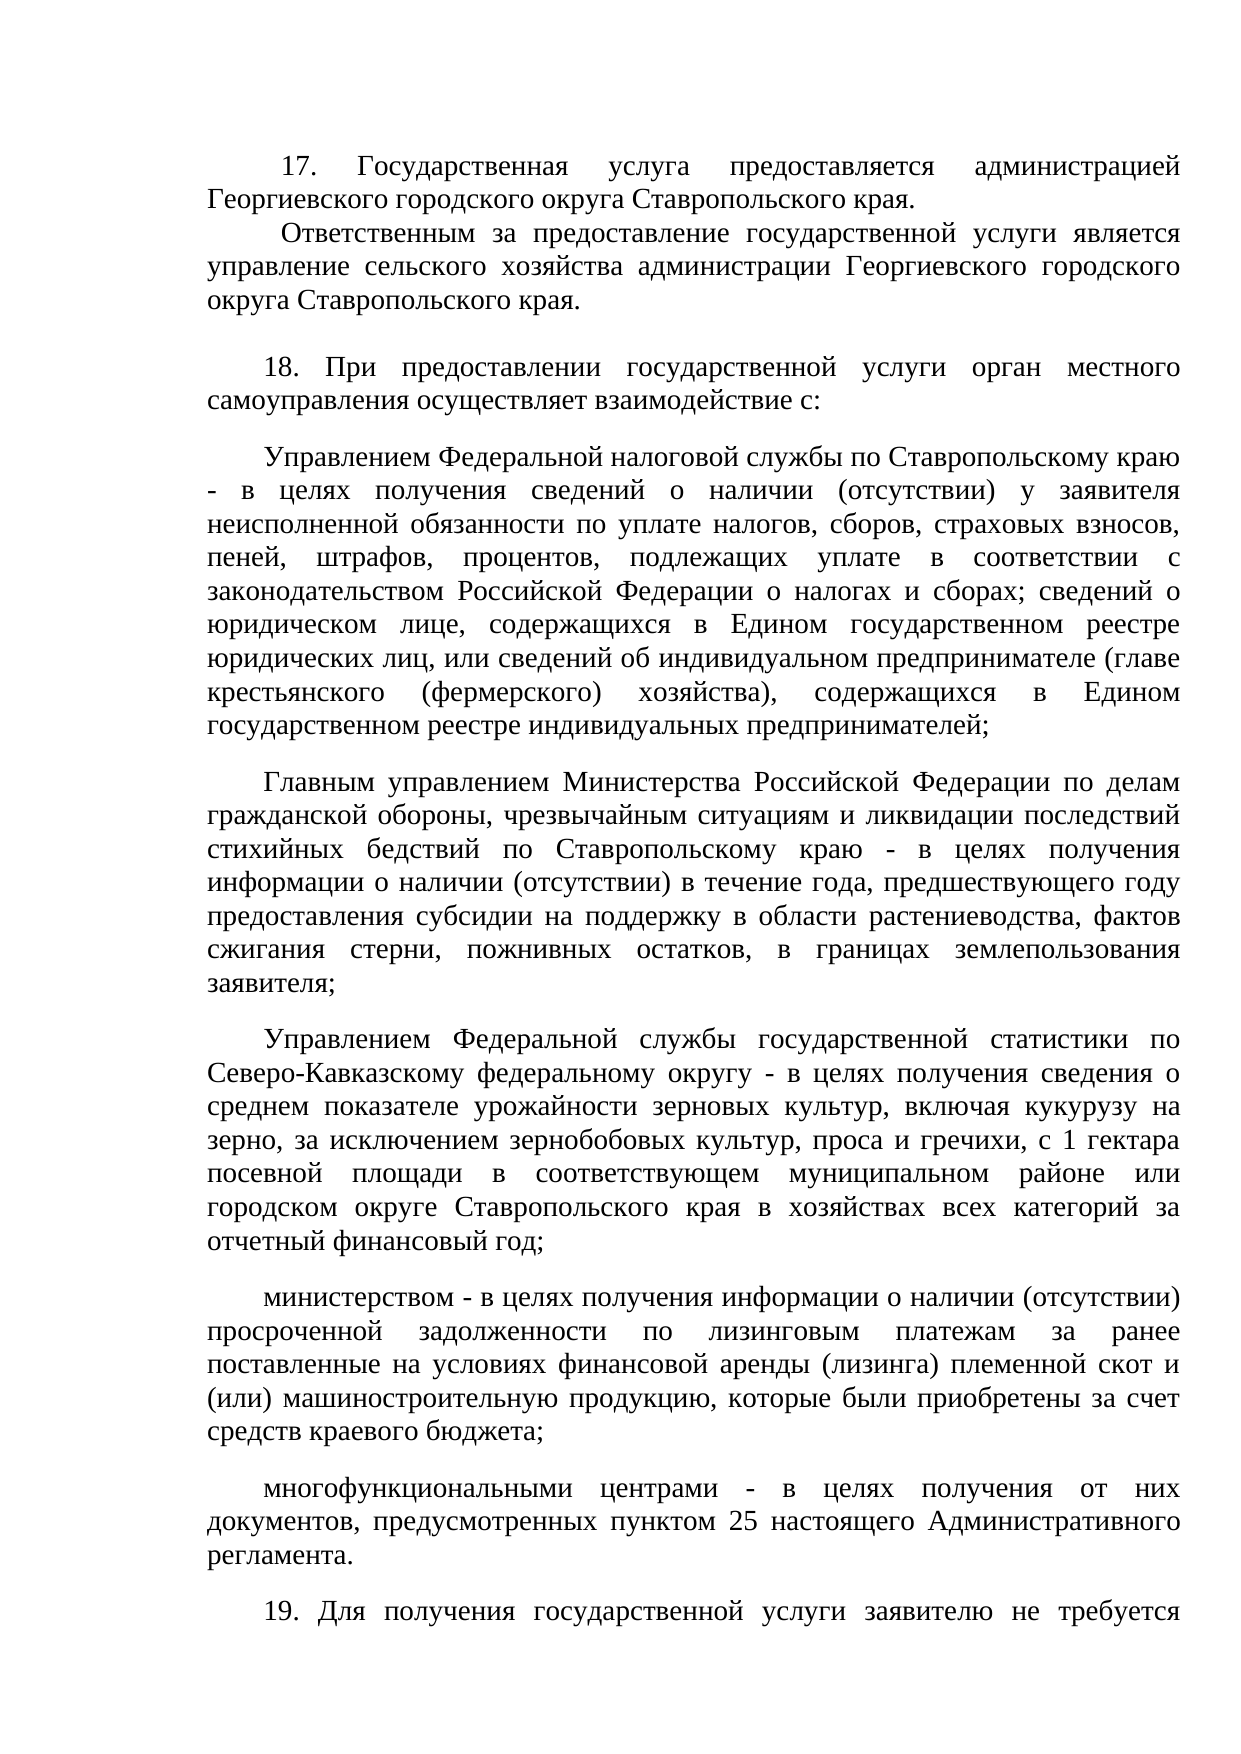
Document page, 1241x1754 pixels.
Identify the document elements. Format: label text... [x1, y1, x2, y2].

text Управлением Федеральной службы государственной статистики по Северо-Кавказскому федеральному округу - в целях получения сведения о среднем показателе урожайности зерновых культур, включая кукурузу на зерно, за исключением зернобобовых культур, проса и гречихи, с 1 гектара посевной площади в соответствующем муниципальном районе или городском округе Ставропольского края в хозяйствах всех категорий за отчетный финансовый год; [207, 1021, 1181, 1256]
text Главным управлением Министерства Российской Федерации по делам гражданской обороны, чрезвычайным ситуациям и ликвидации последствий стихийных бедствий по Ставропольскому краю - в целях получения информации о наличии (отсутствии) в течение года, предшествующего году предоставления субсидии на поддержку в области растениеводства, фактов сжигания стерни, пожнивных остатков, в границах землепользования заявителя; [207, 764, 1181, 998]
text многофункциональными центрами - в целях получения от них документов, предусмотренных пунктом 25 настоящего Административного регламента. [207, 1470, 1181, 1570]
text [207, 1593, 1181, 1627]
text Управлением Федеральной налоговой службы по Ставропольскому краю - в целях получения сведений о наличии (отсутствии) у заявителя неисполненной обязанности по уплате налогов, сборов, страховых взносов, пеней, штрафов, процентов, подлежащих уплате в соответствии с законодательством Российской Федерации о налогах и сборах; сведений о юридическом лице, содержащихся в Едином государственном реестре юридических лиц, или сведений об индивидуальном предпринимателе (главе крестьянского (фермерского) хозяйства), содержащихся в Едином государственном реестре индивидуальных предпринимателей; [207, 439, 1181, 741]
text Ответственным за предоставление государственной услуги является управление сельского хозяйства администрации Георгиевского городского округа Ставропольского края. [207, 215, 1181, 315]
text министерством - в целях получения информации о наличии (отсутствии) просроченной задолженности по лизинговым платежам за ранее поставленные на условиях финансовой аренды (лизинга) племенной скот и (или) машиностроительную продукцию, которые были приобретены за счет средств краевого бюджета; [207, 1279, 1181, 1447]
text 17. Государственная услуга предоставляется администрацией Георгиевского городского округа Ставропольского края. [207, 148, 1181, 215]
text 18. При предоставлении государственной услуги орган местного самоуправления осуществляет взаимодействие с: [207, 349, 1181, 416]
